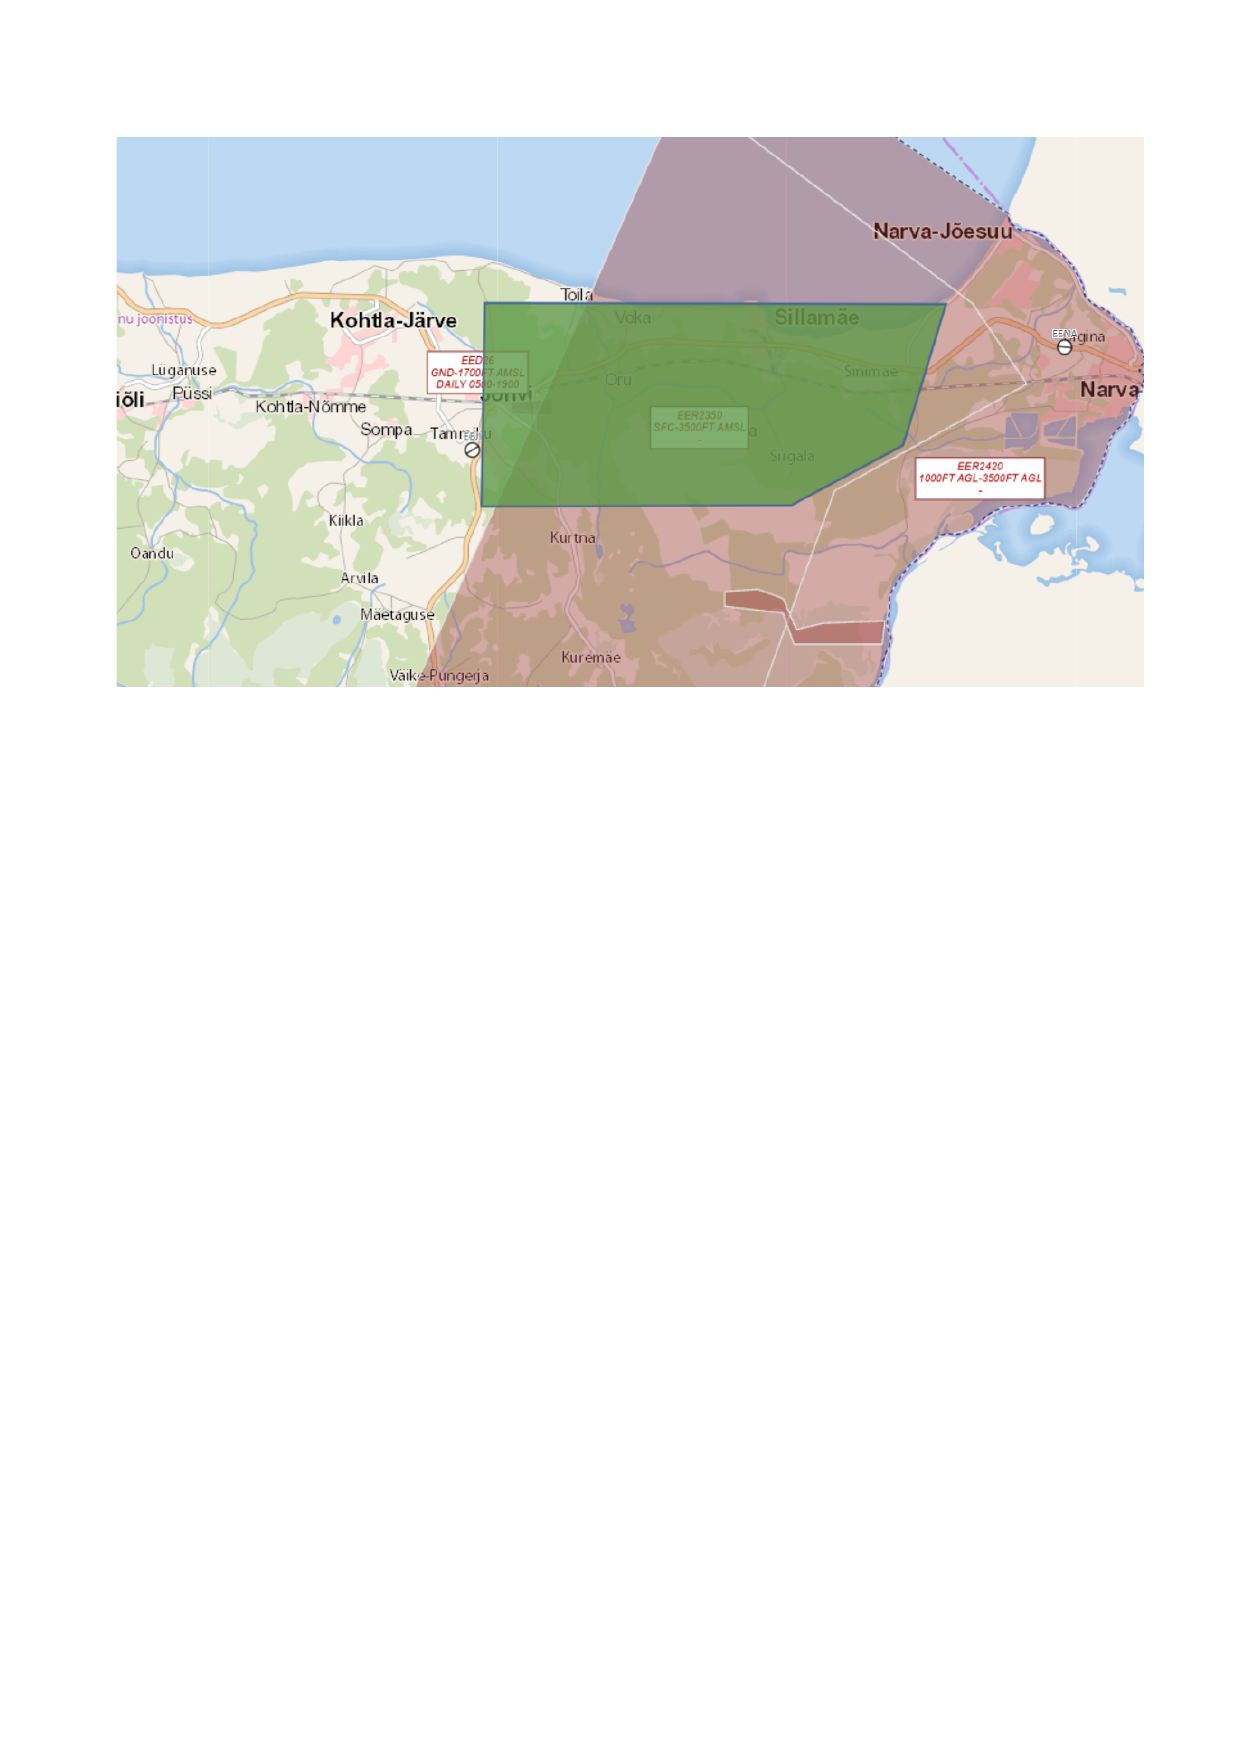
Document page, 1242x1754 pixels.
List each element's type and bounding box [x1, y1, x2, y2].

picture [116, 137, 1144, 687]
